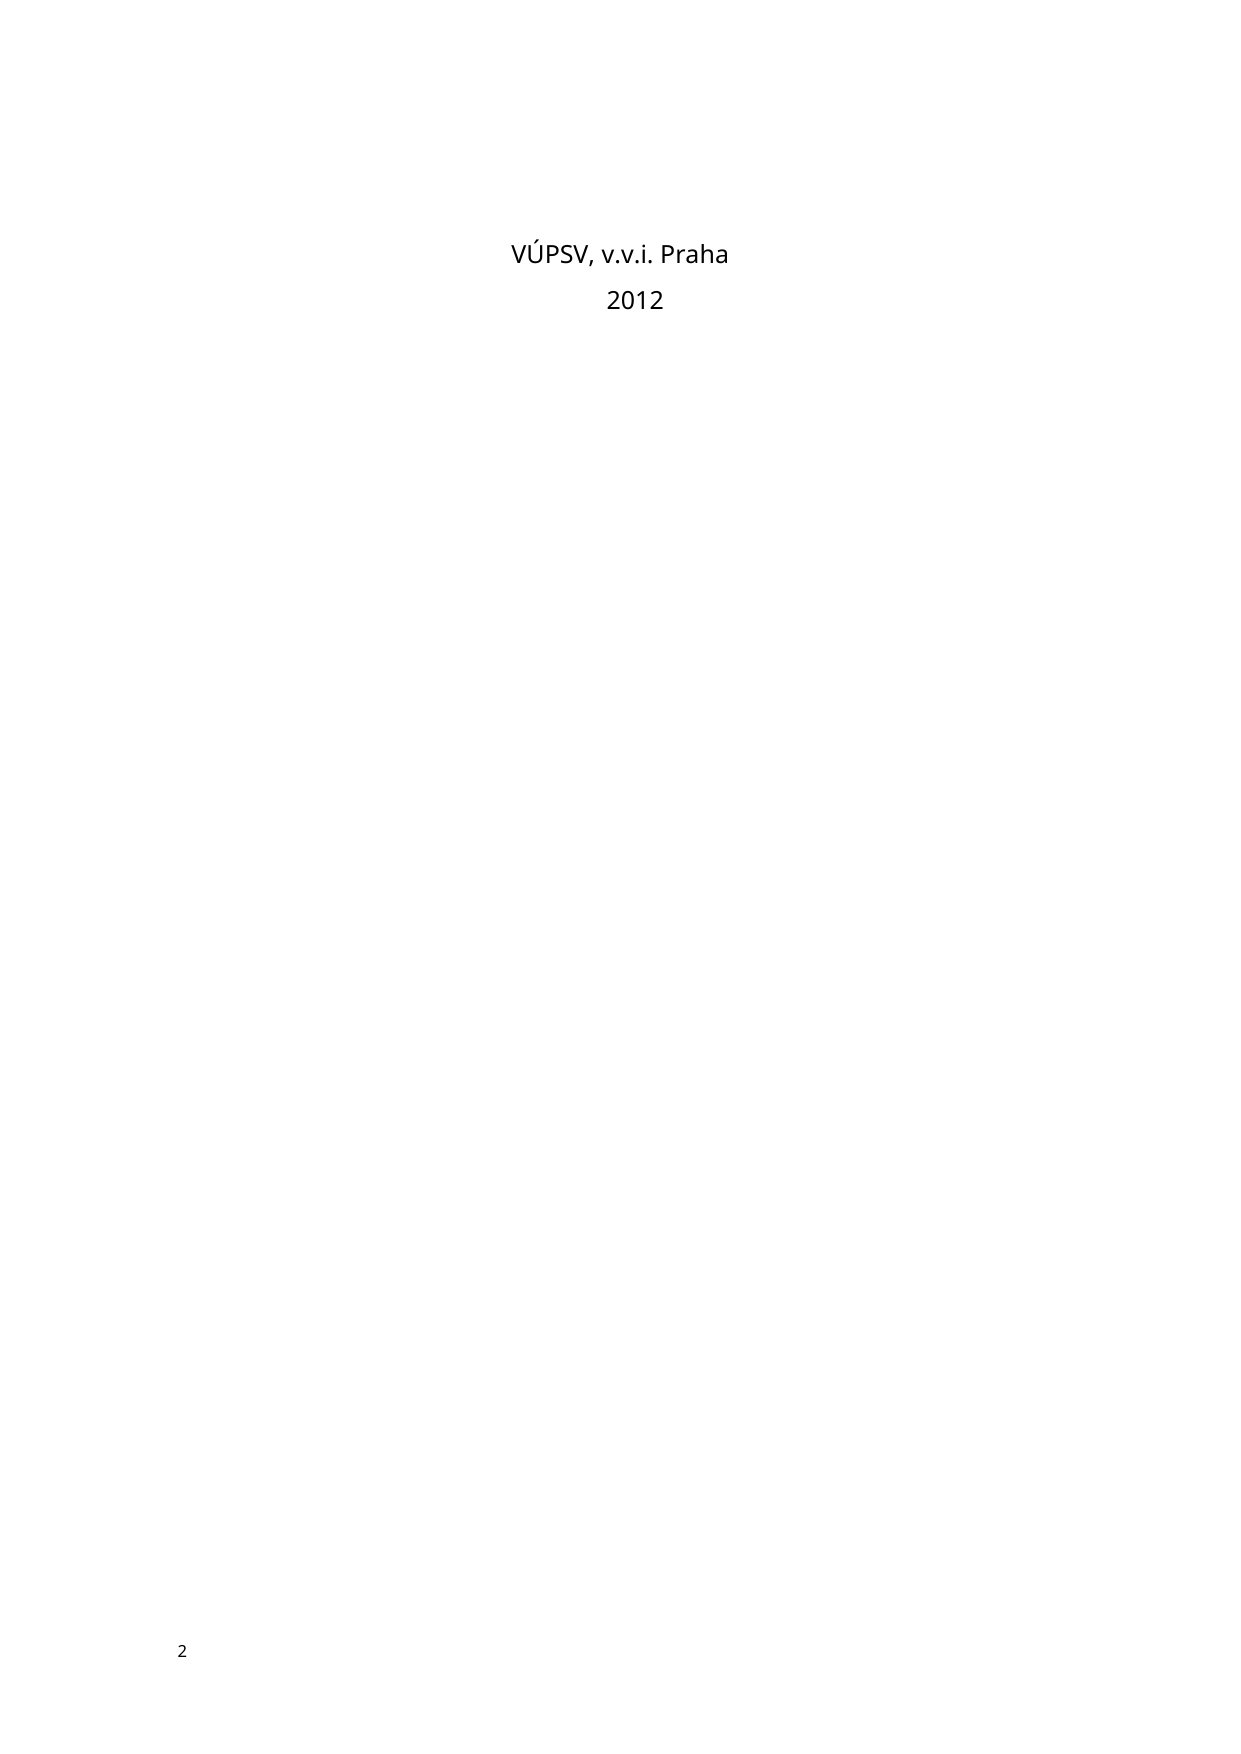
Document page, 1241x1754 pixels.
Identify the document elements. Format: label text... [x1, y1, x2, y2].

text 2012 [177, 283, 1093, 317]
text VÚPSV, v.v.i. Praha [148, 236, 1093, 270]
